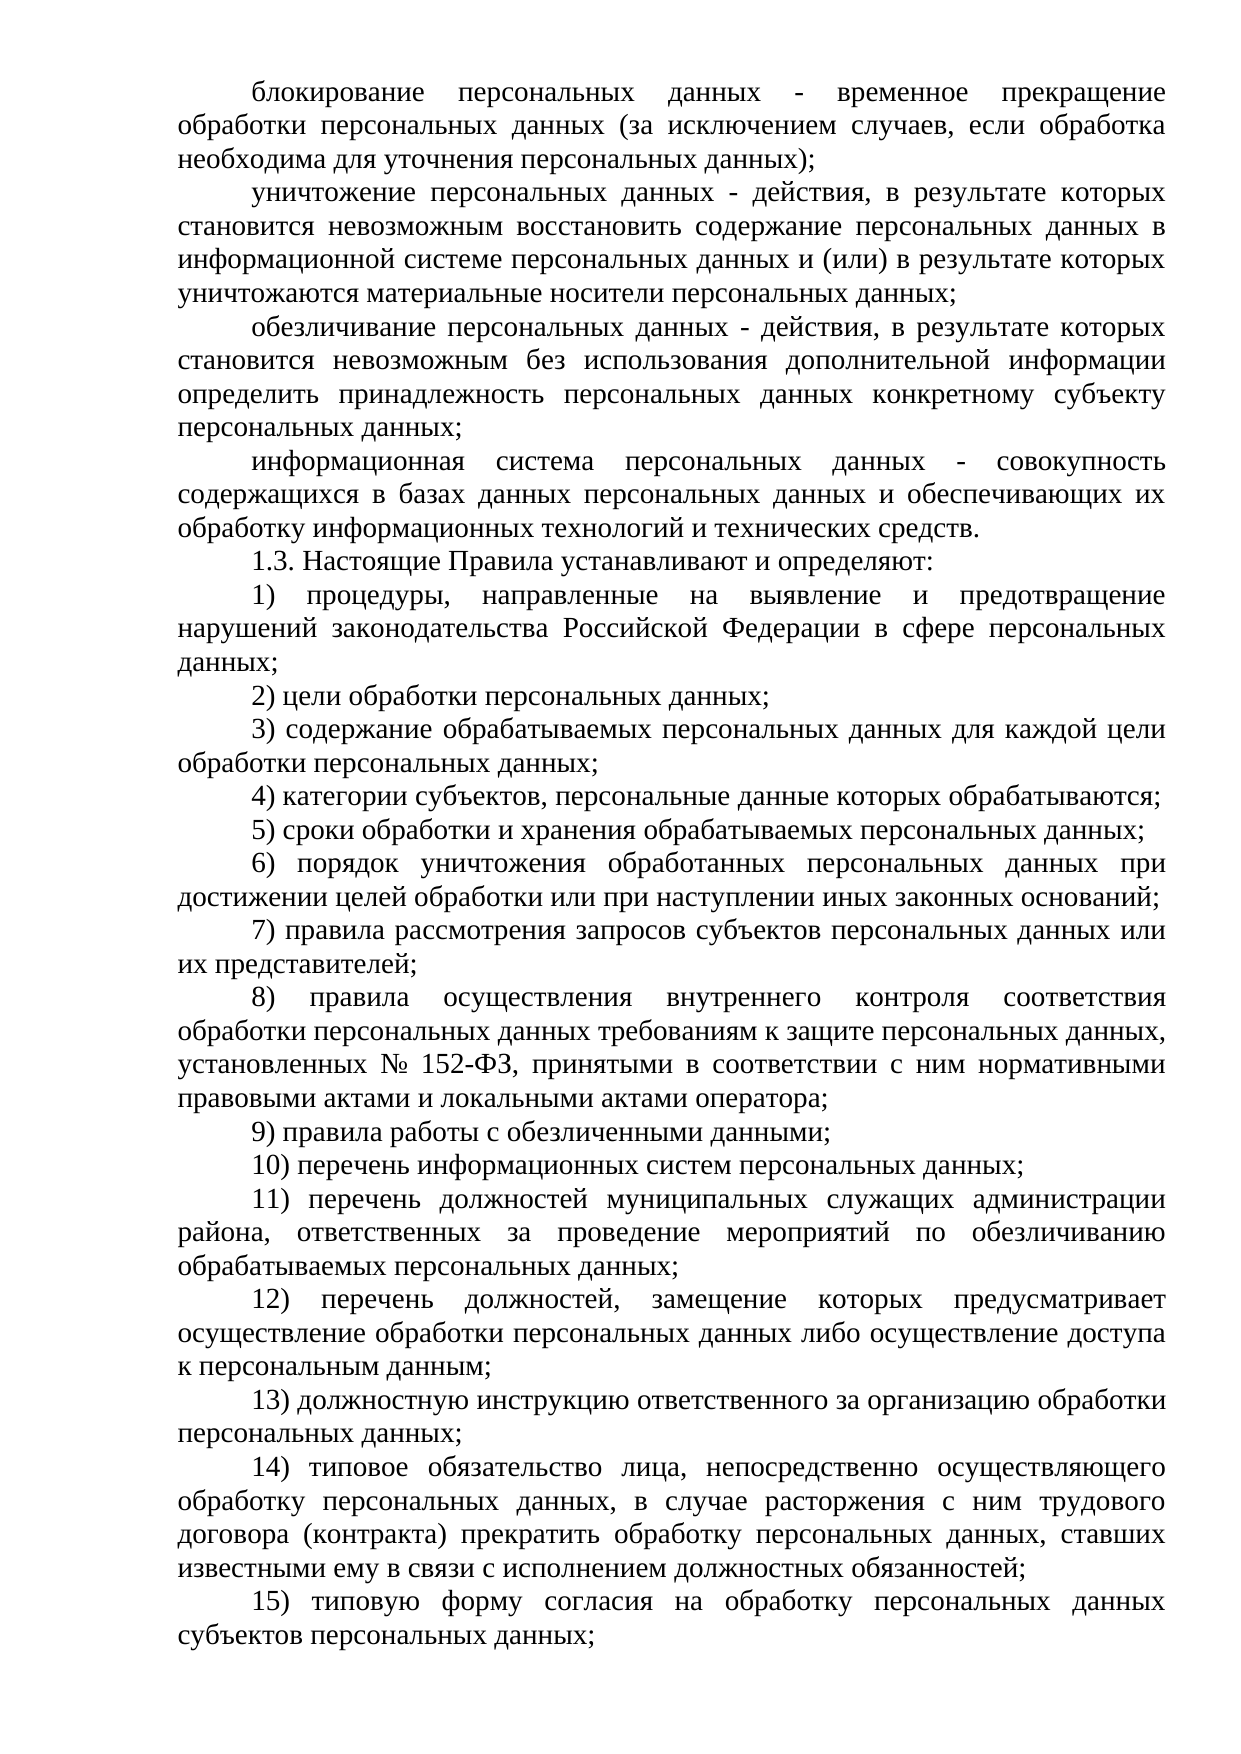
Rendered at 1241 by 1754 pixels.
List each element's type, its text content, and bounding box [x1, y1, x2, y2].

text 4) категории субъектов, персональные данные которых обрабатываются; [177, 778, 1167, 812]
text 13) должностную инструкцию ответственного за организацию обработки персональных данных; [177, 1382, 1167, 1449]
text 9) правила работы с обезличенными данными; [177, 1114, 1167, 1147]
text 14) типовое обязательство лица, непосредственно осуществляющего обработку персональных данных, в случае расторжения с ним трудового договора (контракта) прекратить обработку персональных данных, ставших известными ему в связи с исполнением должностных обязанностей; [177, 1449, 1167, 1583]
text обезличивание персональных данных - действия, в результате которых становится невозможным без использования дополнительной информации определить принадлежность персональных данных конкретному субъекту персональных данных; [177, 309, 1167, 443]
text 5) сроки обработки и хранения обрабатываемых персональных данных; [177, 812, 1167, 845]
text 11) перечень должностей муниципальных служащих администрации района, ответственных за проведение мероприятий по обезличиванию обрабатываемых персональных данных; [177, 1181, 1167, 1281]
text 8) правила осуществления внутреннего контроля соответствия обработки персональных данных требованиям к защите персональных данных, установленных № 152-ФЗ, принятыми в соответствии с ним нормативными правовыми актами и локальными актами оператора; [177, 979, 1167, 1114]
text уничтожение персональных данных - действия, в результате которых становится невозможным восстановить содержание персональных данных в информационной системе персональных данных и (или) в результате которых уничтожаются материальные носители персональных данных; [177, 174, 1167, 309]
text 1.3. Настоящие Правила устанавливают и определяют: [177, 543, 1167, 577]
text 3) содержание обрабатываемых персональных данных для каждой цели обработки персональных данных; [177, 711, 1167, 778]
text 12) перечень должностей, замещение которых предусматривает осуществление обработки персональных данных либо осуществление доступа к персональным данным; [177, 1281, 1167, 1382]
text блокирование персональных данных - временное прекращение обработки персональных данных (за исключением случаев, если обработка необходима для уточнения персональных данных); [177, 74, 1167, 174]
text 15) типовую форму согласия на обработку персональных данных субъектов персональных данных; [177, 1583, 1167, 1650]
text 2) цели обработки персональных данных; [177, 678, 1167, 711]
text 6) порядок уничтожения обработанных персональных данных при достижении целей обработки или при наступлении иных законных оснований; [177, 845, 1167, 912]
text 10) перечень информационных систем персональных данных; [177, 1147, 1167, 1181]
text 1) процедуры, направленные на выявление и предотвращение нарушений законодательства Российской Федерации в сфере персональных данных; [177, 577, 1167, 678]
text информационная система персональных данных - совокупность содержащихся в базах данных персональных данных и обеспечивающих их обработку информационных технологий и технических средств. [177, 443, 1167, 543]
text 7) правила рассмотрения запросов субъектов персональных данных или их представителей; [177, 912, 1167, 979]
